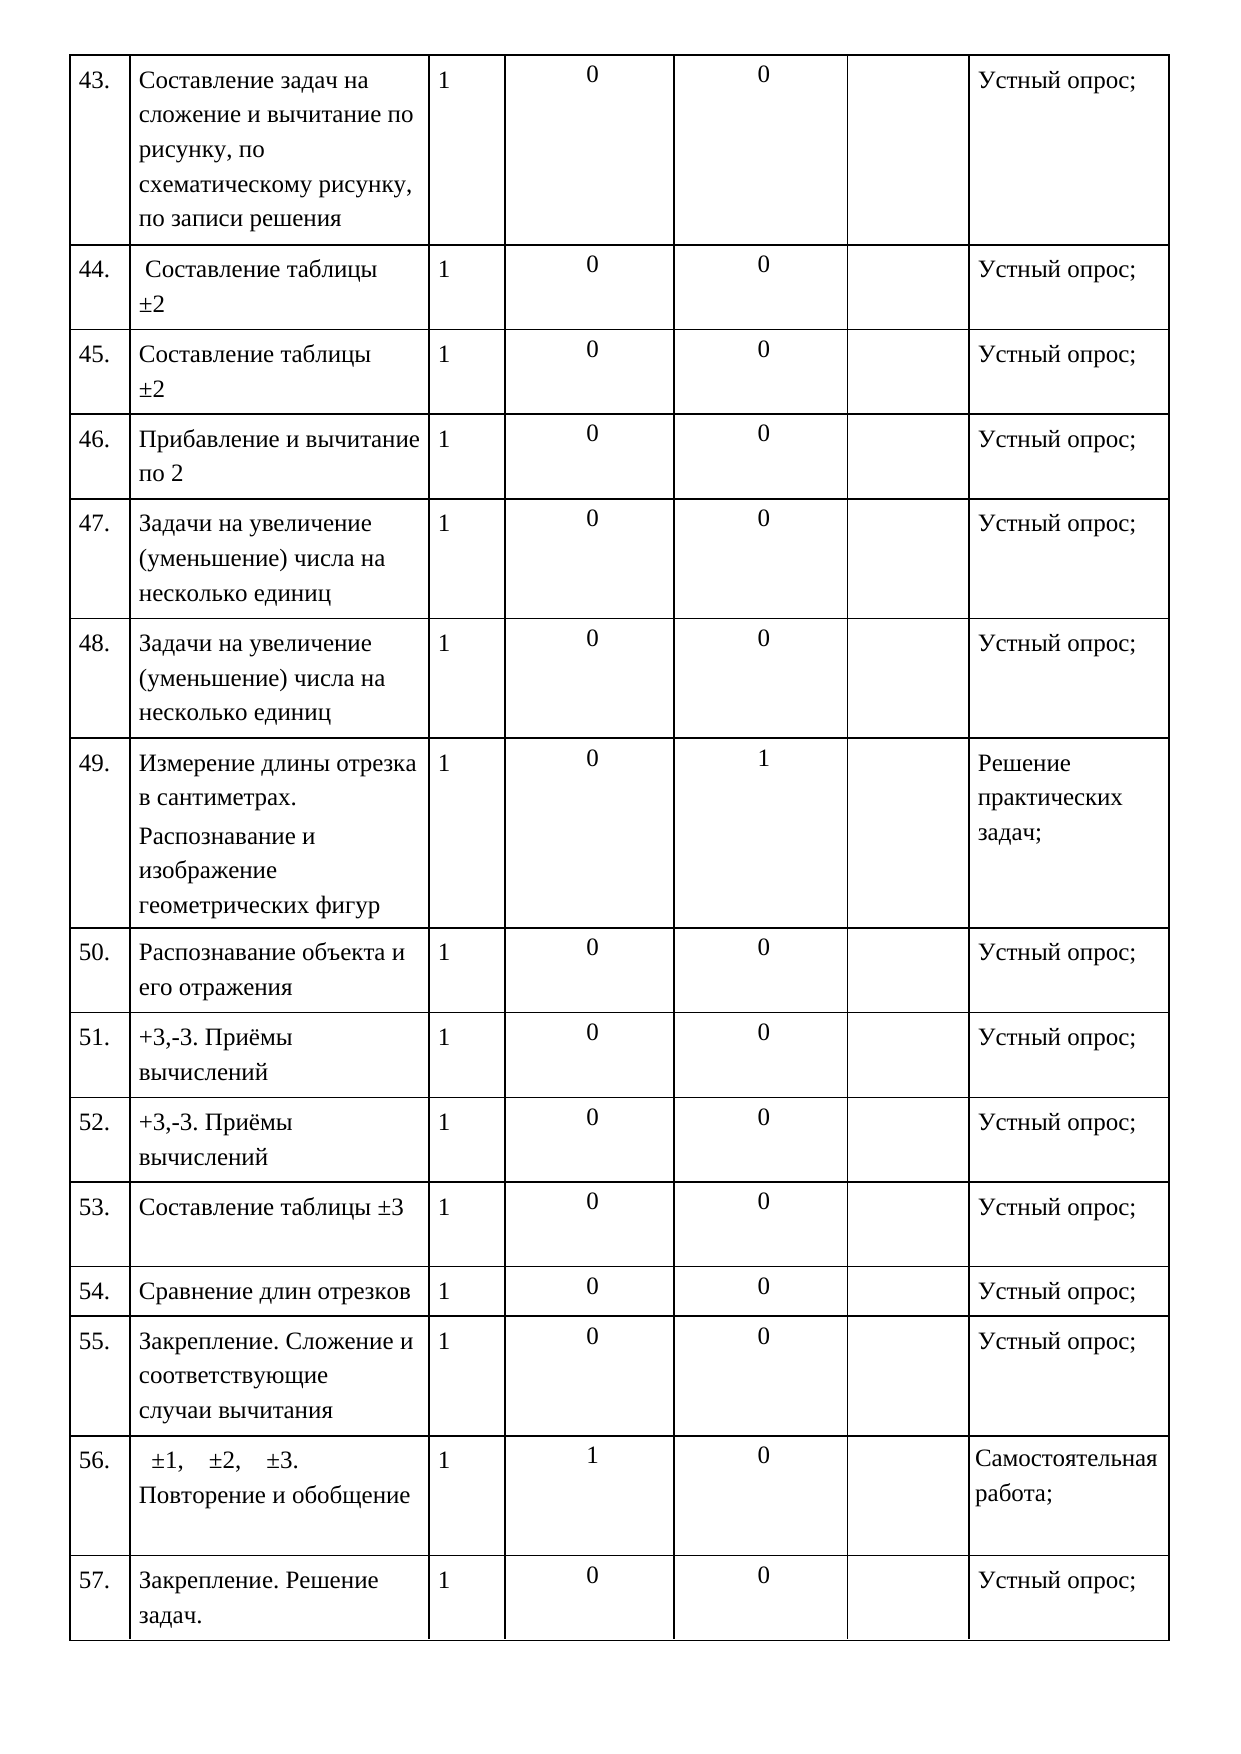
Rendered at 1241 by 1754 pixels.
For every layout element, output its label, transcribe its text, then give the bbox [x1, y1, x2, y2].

table_cell [848, 1317, 968, 1435]
table_cell 0 [506, 929, 673, 1012]
table_cell Составление таблицы ±2 [131, 246, 428, 328]
table_cell 0 [506, 739, 673, 927]
table_cell [848, 330, 968, 413]
table_cell 1 [430, 929, 504, 1012]
table_cell 1 [430, 739, 504, 927]
table_cell Составление таблицы ±2 [131, 330, 428, 413]
table_cell Устный опрос; [970, 246, 1168, 328]
table_cell 1 [430, 1013, 504, 1096]
table_cell Устный опрос; [970, 1098, 1168, 1181]
table_cell 52. [71, 1098, 129, 1181]
table_cell 0 [506, 246, 673, 328]
table_cell 0 [675, 1013, 847, 1096]
table_cell [848, 739, 968, 927]
table_cell 0 [506, 1013, 673, 1096]
table_cell 1 [430, 415, 504, 498]
table_cell Устный опрос; [970, 619, 1168, 737]
table_cell 1 [430, 1317, 504, 1435]
table_header Составление задач на сложение и вычитание по рисунку, по схематическому рисунку, по записи решения [131, 56, 428, 244]
table_cell [848, 415, 968, 498]
table_cell Устный опрос; [970, 1556, 1168, 1639]
table_cell Устный опрос; [970, 415, 1168, 498]
table_cell 0 [675, 1267, 847, 1315]
table_cell 44. [71, 246, 129, 328]
table_cell 55. [71, 1317, 129, 1435]
table_cell 0 [675, 1183, 847, 1266]
table_cell 53. [71, 1183, 129, 1266]
table_cell Прибавление и вычитание по 2 [131, 415, 428, 498]
table_cell [848, 500, 968, 618]
table_cell 1 [430, 246, 504, 328]
table_cell [848, 1267, 968, 1315]
table_cell 48. [71, 619, 129, 737]
table_cell 1 [430, 1437, 504, 1555]
table_header 43. [71, 56, 129, 244]
table_cell 54. [71, 1267, 129, 1315]
table_cell 46. [71, 415, 129, 498]
table_cell 0 [675, 500, 847, 618]
table_cell Самостоятельная работа; [970, 1437, 1168, 1555]
table_cell [848, 929, 968, 1012]
table_cell Распознавание объекта и его отражения [131, 929, 428, 1012]
table_cell Устный опрос; [970, 1183, 1168, 1266]
table_cell 0 [506, 1267, 673, 1315]
table_cell 47. [71, 500, 129, 618]
table_cell Устный опрос; [970, 1267, 1168, 1315]
table_cell 0 [675, 1317, 847, 1435]
table_cell [848, 619, 968, 737]
table_cell +3,-3. Приёмы вычислений [131, 1013, 428, 1096]
table_cell Устный опрос; [970, 500, 1168, 618]
table_cell [848, 1098, 968, 1181]
table_cell 1 [430, 1098, 504, 1181]
table_header Устный опрос; [970, 56, 1168, 244]
table_cell 0 [506, 330, 673, 413]
table_cell Решение практических задач; [970, 739, 1168, 927]
table_cell 0 [506, 415, 673, 498]
table_cell 1 [430, 619, 504, 737]
table_cell 0 [675, 1556, 847, 1639]
table_cell 1 [430, 1556, 504, 1639]
table_cell 0 [675, 330, 847, 413]
table_cell [848, 1437, 968, 1555]
table_cell Задачи на увеличение (уменьшение) числа на несколько единиц [131, 619, 428, 737]
table_header 1 [430, 56, 504, 244]
table_cell Устный опрос; [970, 929, 1168, 1012]
table_cell [848, 1556, 968, 1639]
table_cell 1 [506, 1437, 673, 1555]
table_cell 0 [506, 1183, 673, 1266]
table_cell Устный опрос; [970, 1013, 1168, 1096]
table_cell 49. [71, 739, 129, 927]
table_cell 0 [506, 1098, 673, 1181]
table_cell [848, 1183, 968, 1266]
table_cell 0 [506, 500, 673, 618]
table_cell 1 [430, 1183, 504, 1266]
table_cell 0 [675, 1098, 847, 1181]
table_cell 0 [675, 415, 847, 498]
table_cell 0 [506, 619, 673, 737]
table_cell 0 [675, 619, 847, 737]
table_cell 50. [71, 929, 129, 1012]
table_cell Закрепление. Решение задач. [131, 1556, 428, 1639]
table_cell 0 [675, 929, 847, 1012]
table_cell [848, 1013, 968, 1096]
table_cell 1 [675, 739, 847, 927]
table_cell 0 [506, 1556, 673, 1639]
table_cell +3,-3. Приёмы вычислений [131, 1098, 428, 1181]
table_header 0 [506, 56, 673, 244]
table_cell Составление таблицы ±3 [131, 1183, 428, 1266]
table_cell 1 [430, 500, 504, 618]
table_cell Измерение длины отрезка в сантиметрах. Распознавание и изображение геометрических фигур [131, 739, 428, 927]
table_cell 1 [430, 1267, 504, 1315]
table_cell 51. [71, 1013, 129, 1096]
table_cell 56. [71, 1437, 129, 1555]
table_cell Сравнение длин отрезков [131, 1267, 428, 1315]
table_cell 0 [675, 246, 847, 328]
table_cell 45. [71, 330, 129, 413]
table_cell Устный опрос; [970, 1317, 1168, 1435]
table_cell 0 [506, 1317, 673, 1435]
table_cell Закрепление. Сложение и соответствующие случаи вычитания [131, 1317, 428, 1435]
table_cell ±1, ±2, ±3. Повторение и обобщение [131, 1437, 428, 1555]
table_header 0 [675, 56, 847, 244]
table_cell [848, 246, 968, 328]
table_header [848, 56, 968, 244]
table_cell Устный опрос; [970, 330, 1168, 413]
table_cell 0 [675, 1437, 847, 1555]
table_cell 57. [71, 1556, 129, 1639]
table_cell Задачи на увеличение (уменьшение) числа на несколько единиц [131, 500, 428, 618]
table_cell 1 [430, 330, 504, 413]
